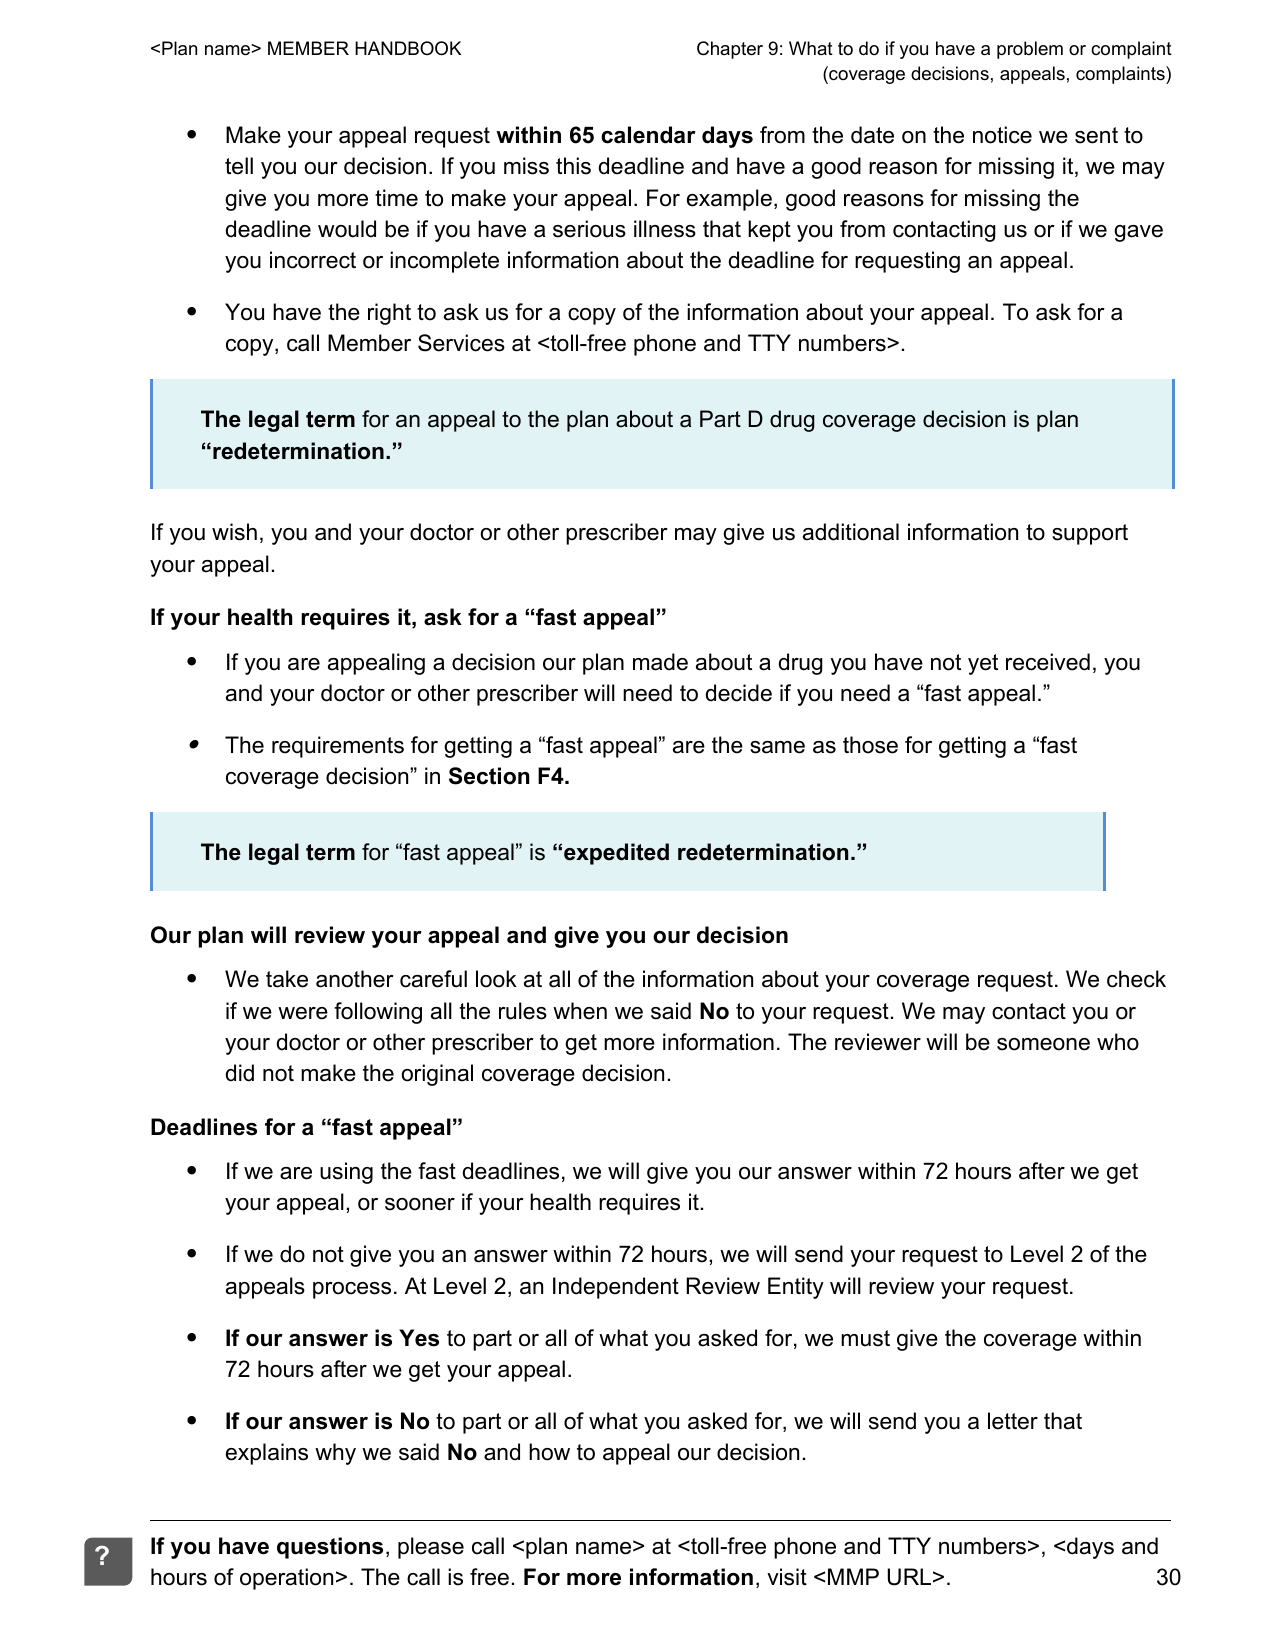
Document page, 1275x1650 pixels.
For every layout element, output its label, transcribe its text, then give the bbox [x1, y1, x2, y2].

list The requirements for getting a “fast appeal” are the same as those for getting a “fast coverage decision” in Section F4. [187, 728, 1171, 791]
list Make your appeal request within 65 calendar days from the date on the notice we sent to tell you our decision. If you miss this deadline and have a good reason for missing it, we may give you more time to make your appeal. For example, good reasons for missing the deadline would be if you have a serious illness that kept you from contacting us or if we gave you incorrect or incomplete information about the deadline for requesting an appeal. [187, 118, 1171, 275]
list If you are appealing a decision our plan made about a drug you have not yet received, you and your doctor or other prescriber will need to decide if you need a “fast appeal.” [187, 645, 1171, 707]
list If we are using the fast deadlines, we will give you our answer within 72 hours after we get your appeal, or sooner if your health requires it. [187, 1154, 1171, 1217]
table_header The legal term for “fast appeal” is “expedited redetermination.” [153, 815, 1103, 888]
list You have the right to ask us for a copy of the information about your appeal. To ask for a copy, call Member Services at <toll-free phone and TTY numbers>. [187, 296, 1171, 358]
subtitle If your health requires it, ask for a “fast appeal” [150, 599, 1096, 632]
text If you wish, you and your doctor or other prescriber may give us additional information to support your appeal. [150, 516, 1171, 578]
list We take another careful look at all of the information about your coverage request. We check if we were following all the rules when we said No to your request. We may contact you or your doctor or other prescriber to get more information. The reviewer will be someone who did not make the original coverage decision. [187, 963, 1171, 1088]
list If our answer is Yes to part or all of what you asked for, we must give the coverage within 72 hours after we get your appeal. [187, 1321, 1171, 1384]
table_header The legal term for an appeal to the plan about a Part D drug coverage decision is plan “redetermination.” [153, 382, 1172, 486]
list If our answer is No to part or all of what you asked for, we will send you a letter that explains why we said No and how to appeal our decision. [187, 1404, 1171, 1467]
subtitle Deadlines for a “fast appeal” [150, 1109, 1096, 1142]
subtitle Our plan will review your appeal and give you our decision [150, 917, 1096, 950]
list If we do not give you an answer within 72 hours, we will send your request to Level 2 of the appeals process. At Level 2, an Independent Review Entity will review your request. [187, 1238, 1171, 1300]
